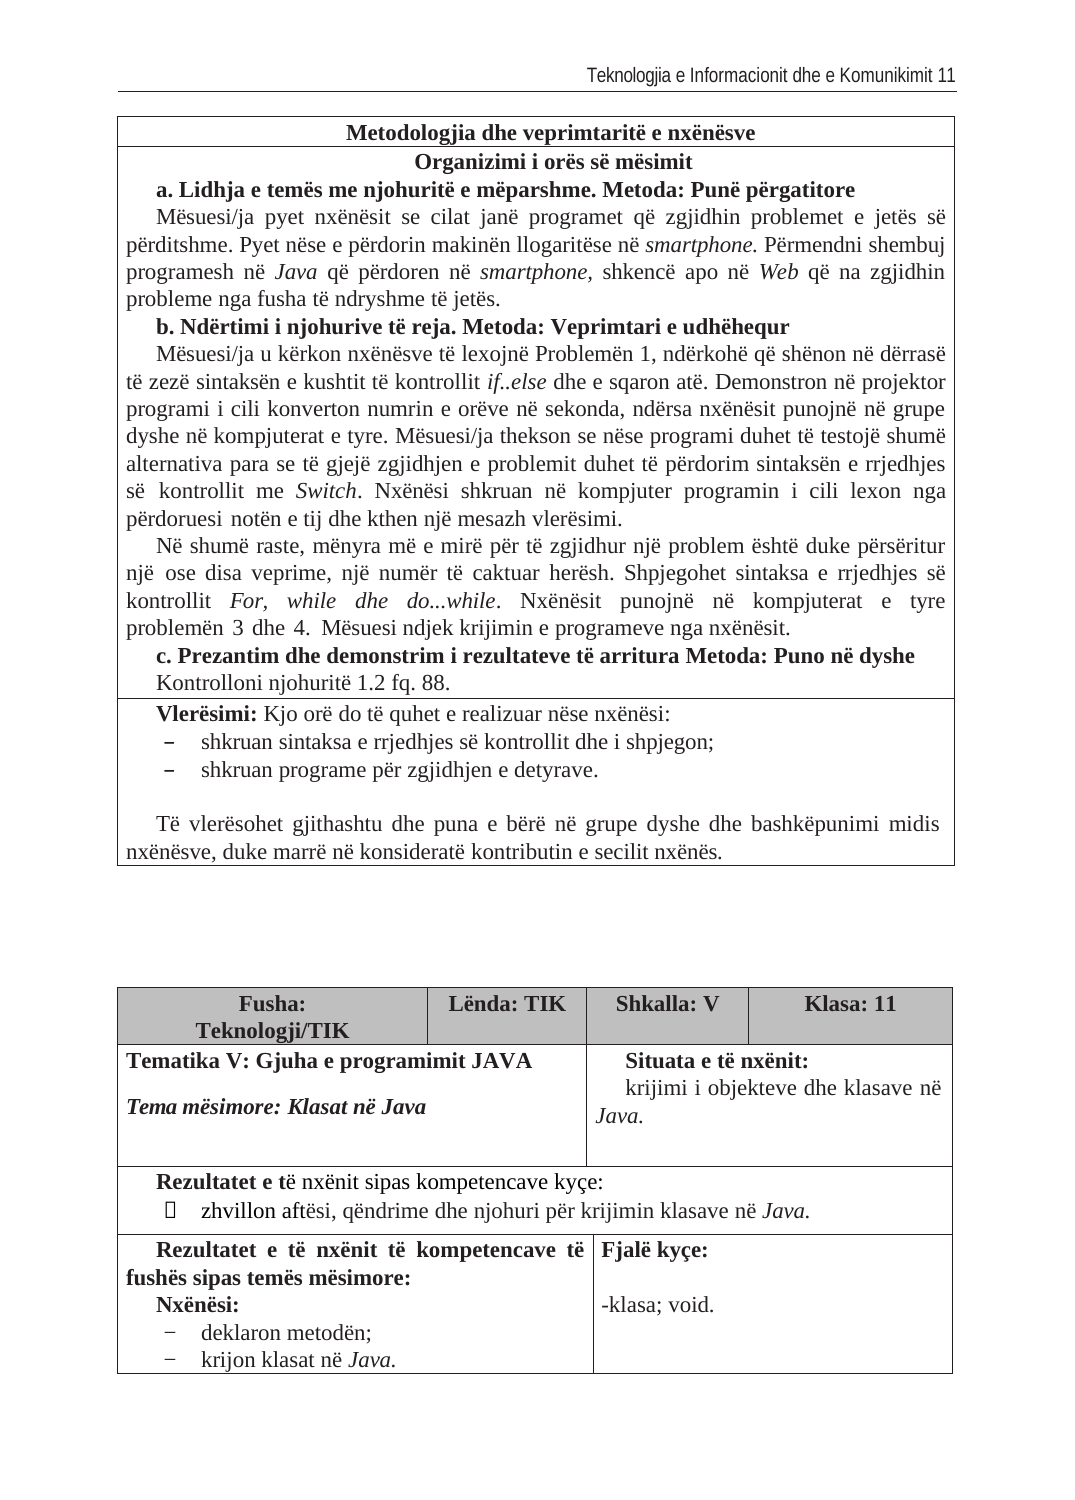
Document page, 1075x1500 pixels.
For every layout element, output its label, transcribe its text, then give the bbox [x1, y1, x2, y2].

table_header Fusha: Teknologji/TIK [118, 988, 427, 1044]
table_header Metodologjia dhe veprimtaritë e nxënësve [118, 117, 954, 146]
table_cell Tematika V: Gjuha e programimit JAVA Tema mësimore: Klasat në Java [118, 1045, 586, 1166]
table_cell Vlerësimi: Kjo orë do të quhet e realizuar nëse nxënësi: shkruan sintaksa e rrjedhjes së kontrollit dhe i shpjegon; shkruan programe për zgjidhjen e detyrave. Të vlerësohet gjithashtu dhe puna e bërë në grupe dyshe dhe bashkëpunimi midis nxënësve, duke marrë në konsideratë kontributin e secilit nxënës. [118, 699, 954, 865]
table_header Lënda: TIK [428, 988, 586, 1044]
table_cell Situata e të nxënit: krijimi i objekteve dhe klasave në Java. [587, 1045, 952, 1166]
table_cell Rezultatet e të nxënit sipas kompetencave kyçe:  zhvillon aftësi, qëndrime dhe njohuri për krijimin klasave në Java. [118, 1167, 952, 1233]
table_cell Rezultatet e të nxënit të kompetencave të fushës sipas temës mësimore: Nxënësi: − deklaron metodën; − krijon klasat në Java. [118, 1235, 593, 1373]
table_header Klasa: 11 [749, 988, 952, 1044]
table_cell Organizimi i orës së mësimit Lidhja e temës me njohuritë e mëparshme. Metoda: Punë përgatitore Mësuesi/ja pyet nxënësit se cilat janë programet që zgjidhin problemet e jetës së përditshme. Pyet nëse e përdorin makinën llogaritëse në smartphone. Përmendni shembuj programesh në Java që përdoren në smartphone, shkencë apo në Web që na zgjidhin probleme nga fusha të ndryshme të jetës. Ndërtimi i njohurive të reja. Metoda: Veprimtari e udhëhequr Mësuesi/ja u kërkon nxënësve të lexojnë Problemën 1, ndërkohë që shënon në dërrasë të zezë sintaksën e kushtit të kontrollit if..else dhe e sqaron atë. Demonstron në projektor programi i cili konverton numrin e orëve në sekonda, ndërsa nxënësit punojnë në grupe dyshe në kompjuterat e tyre. Mësuesi/ja thekson se nëse programi duhet të testojë shumë alternativa para se të gjejë zgjidhjen e problemit duhet të përdorim sintaksën e rrjedhjes së kontrollit me Switch. Nxënësi shkruan në kompjuter programin i cili lexon nga përdoruesi notën e tij dhe kthen një mesazh vlerësimi. Në shumë raste, mënyra më e mirë për të zgjidhur një problem është duke përsëritur një ose disa veprime, një numër të caktuar herësh. Shpjegohet sintaksa e rrjedhjes së kontrollit For, while dhe do...while. Nxënësit punojnë në kompjuterat e tyre problemën 3 dhe 4. Mësuesi ndjek krijimin e programeve nga nxënësit. Prezantim dhe demonstrim i rezultateve të arritura Metoda: Puno në dyshe Kontrolloni njohuritë 1.2 fq. 88. [118, 147, 954, 698]
table_cell Fjalë kyçe: -klasa; void. [594, 1235, 952, 1373]
table_header Shkalla: V [587, 988, 748, 1044]
